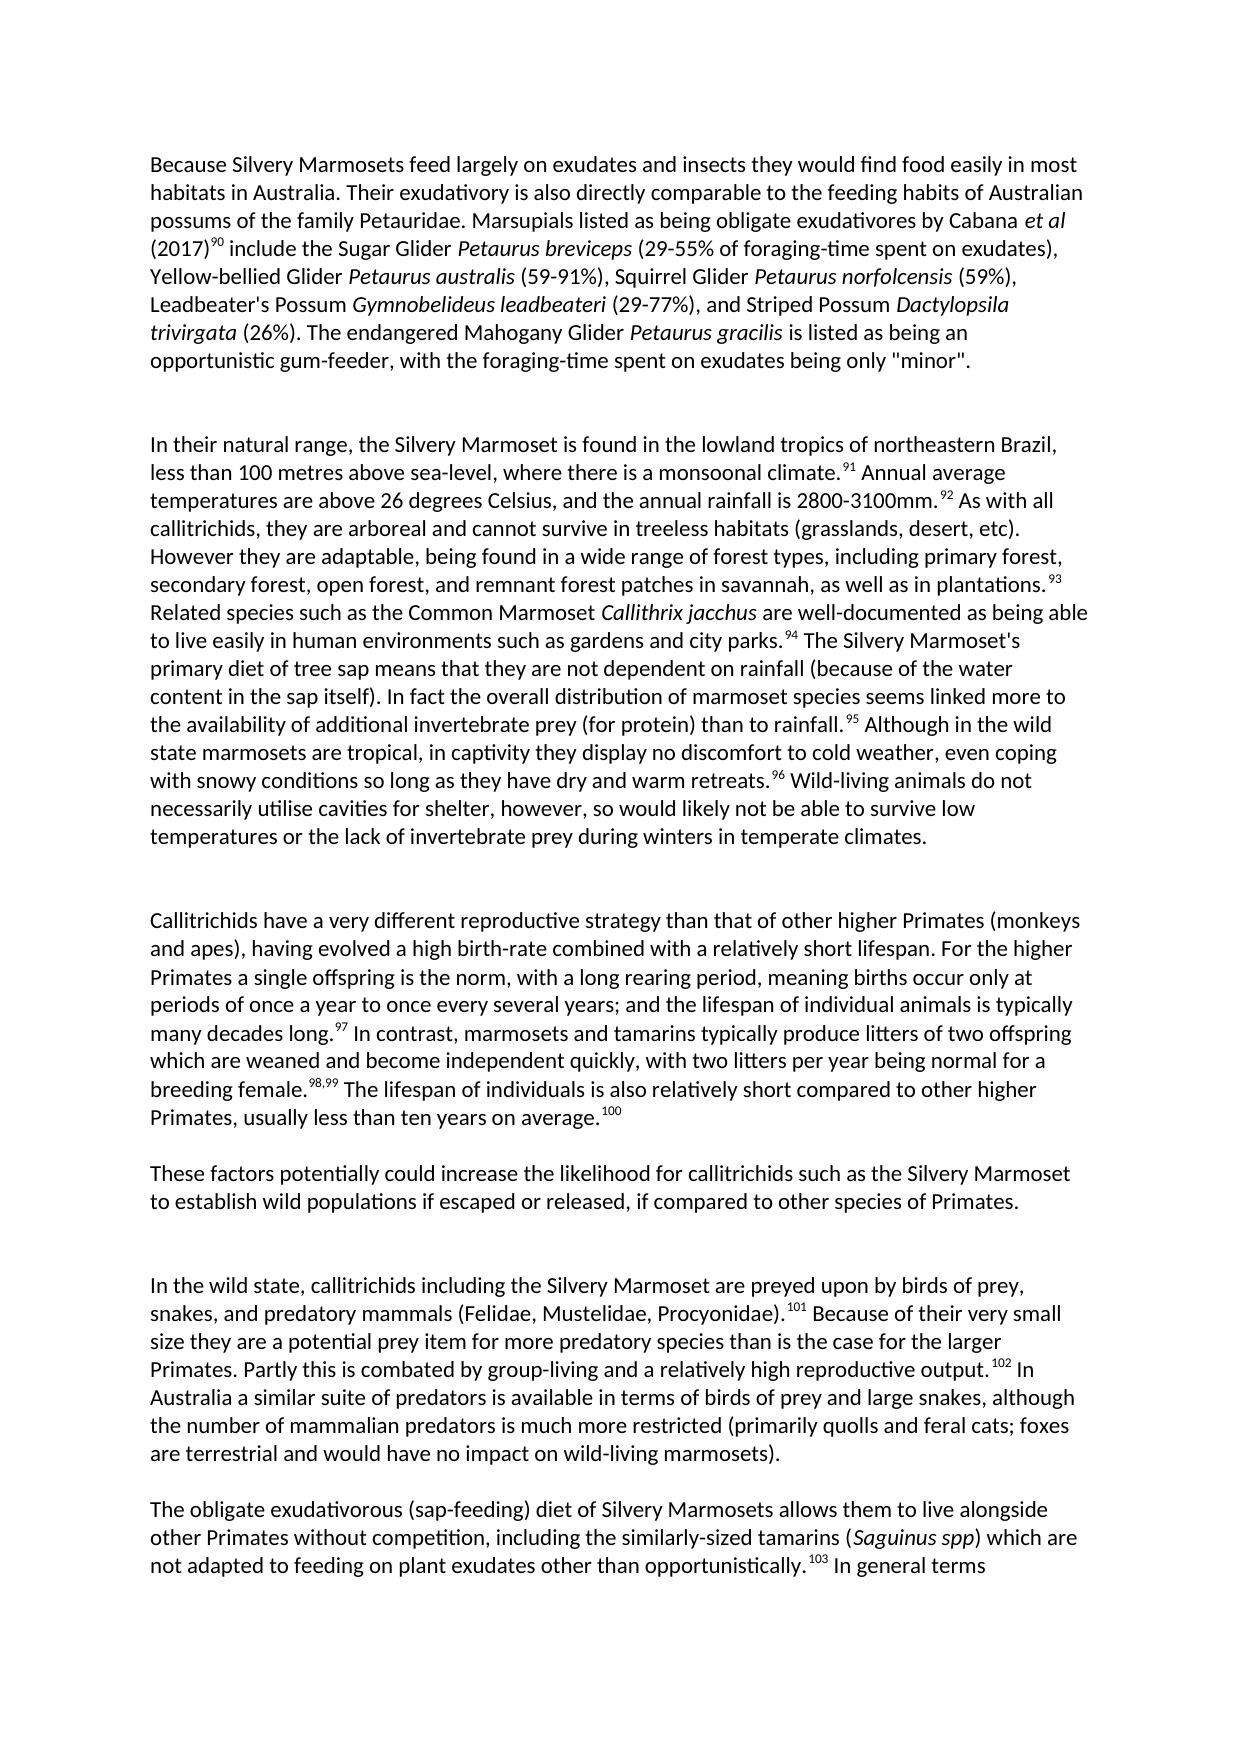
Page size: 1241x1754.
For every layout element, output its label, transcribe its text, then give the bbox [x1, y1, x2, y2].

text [150, 1495, 1090, 1579]
text These factors potentially could increase the likelihood for callitrichids such as the Silvery Marmoset to establish wild populations if escaped or released, if compared to other species of Primates. [150, 1159, 1090, 1215]
text Because Silvery Marmosets feed largely on exudates and insects they would find food easily in most habitats in Australia. Their exudativory is also directly comparable to the feeding habits of Australian possums of the family Petauridae. Marsupials listed as being obligate exudativores by Cabana et al (2017)90 include the Sugar Glider Petaurus breviceps (29-55% of foraging-time spent on exudates), Yellow-bellied Glider Petaurus australis (59-91%), Squirrel Glider Petaurus norfolcensis (59%), Leadbeater's Possum Gymnobelideus leadbeateri (29-77%), and Striped Possum Dactylopsila trivirgata (26%). The endangered Mahogany Glider Petaurus gracilis is listed as being an opportunistic gum-feeder, with the foraging-time spent on exudates being only "minor". [150, 150, 1090, 374]
text In the wild state, callitrichids including the Silvery Marmoset are preyed upon by birds of prey, snakes, and predatory mammals (Felidae, Mustelidae, Procyonidae).101 Because of their very small size they are a potential prey item for more predatory species than is the case for the larger Primates. Partly this is combated by group-living and a relatively high reproductive output.102 In Australia a similar suite of predators is available in terms of birds of prey and large snakes, although the number of mammalian predators is much more restricted (primarily quolls and feral cats; foxes are terrestrial and would have no impact on wild-living marmosets). [150, 1271, 1090, 1467]
text In their natural range, the Silvery Marmoset is found in the lowland tropics of northeastern Brazil, less than 100 metres above sea-level, where there is a monsoonal climate.91 Annual average temperatures are above 26 degrees Celsius, and the annual rainfall is 2800-3100mm.92 As with all callitrichids, they are arboreal and cannot survive in treeless habitats (grasslands, desert, etc). However they are adaptable, being found in a wide range of forest types, including primary forest, secondary forest, open forest, and remnant forest patches in savannah, as well as in plantations.93 Related species such as the Common Marmoset Callithrix jacchus are well-documented as being able to live easily in human environments such as gardens and city parks.94 The Silvery Marmoset's primary diet of tree sap means that they are not dependent on rainfall (because of the water content in the sap itself). In fact the overall distribution of marmoset species seems linked more to the availability of additional invertebrate prey (for protein) than to rainfall.95 Although in the wild state marmosets are tropical, in captivity they display no discomfort to cold weather, even coping with snowy conditions so long as they have dry and warm retreats.96 Wild-living animals do not necessarily utilise cavities for shelter, however, so would likely not be able to survive low temperatures or the lack of invertebrate prey during winters in temperate climates. [150, 430, 1090, 851]
text Callitrichids have a very different reproductive strategy than that of other higher Primates (monkeys and apes), having evolved a high birth-rate combined with a relatively short lifespan. For the higher Primates a single offspring is the norm, with a long rearing period, meaning births occur only at periods of once a year to once every several years; and the lifespan of individual animals is typically many decades long.97 In contrast, marmosets and tamarins typically produce litters of two offspring which are weaned and become independent quickly, with two litters per year being normal for a breeding female.98,99 The lifespan of individuals is also relatively short compared to other higher Primates, usually less than ten years on average.100 [150, 907, 1090, 1131]
